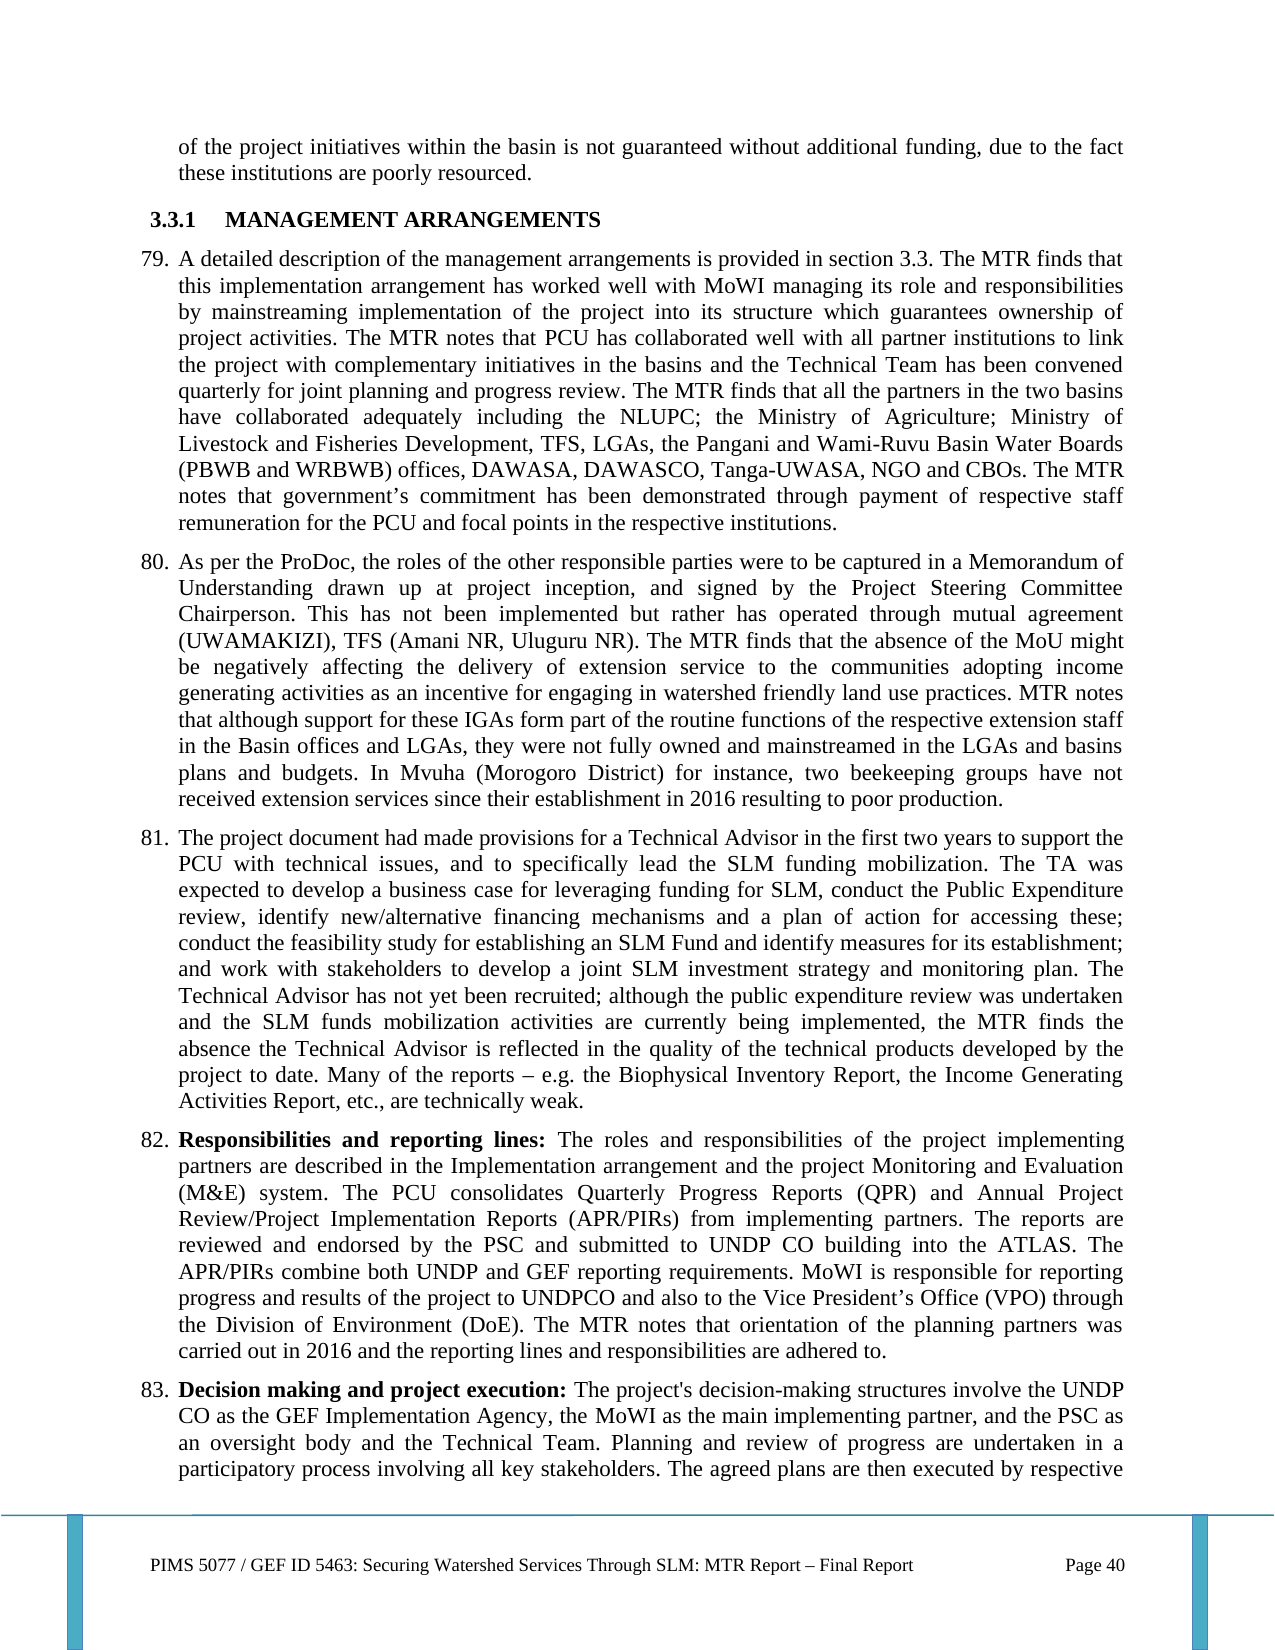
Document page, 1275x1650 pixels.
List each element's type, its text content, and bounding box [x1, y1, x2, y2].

text Responsibilities and reporting lines: The roles and responsibilities of the project implementing partners are described in the Implementation arrangement and the project Monitoring and Evaluation (M&E) system. The PCU consolidates Quarterly Progress Reports (QPR) and Annual Project Review/Project Implementation Reports (APR/PIRs) from implementing partners. The reports are reviewed and endorsed by the PSC and submitted to UNDP CO building into the ATLAS. The APR/PIRs combine both UNDP and GEF reporting requirements. MoWI is responsible for reporting progress and results of the project to UNDPCO and also to the Vice President’s Office (VPO) through the Division of Environment (DoE). The MTR notes that orientation of the planning partners was carried out in 2016 and the reporting lines and responsibilities are adhered to. [141, 1126, 1125, 1363]
subtitle MANAGEMENT ARRANGEMENTS [150, 206, 1125, 233]
text As per the ProDoc, the roles of the other responsible parties were to be captured in a Memorandum of Understanding drawn up at project inception, and signed by the Project Steering Committee Chairperson. This has not been implemented but rather has operated through mutual agreement (UWAMAKIZI), TFS (Amani NR, Uluguru NR). The MTR finds that the absence of the MoU might be negatively affecting the delivery of extension service to the communities adopting income generating activities as an incentive for engaging in watershed friendly land use practices. MTR notes that although support for these IGAs form part of the routine functions of the respective extension staff in the Basin offices and LGAs, they were not fully owned and mainstreamed in the LGAs and basins plans and budgets. In Mvuha (Morogoro District) for instance, two beekeeping groups have not received extension services since their establishment in 2016 resulting to poor production. [141, 548, 1125, 811]
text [141, 1376, 1125, 1481]
text A detailed description of the management arrangements is provided in section 3.3. The MTR finds that this implementation arrangement has worked well with MoWI managing its role and responsibilities by mainstreaming implementation of the project into its structure which guarantees ownership of project activities. The MTR notes that PCU has collaborated well with all partner institutions to link the project with complementary initiatives in the basins and the Technical Team has been convened quarterly for joint planning and progress review. The MTR finds that all the partners in the two basins have collaborated adequately including the NLUPC; the Ministry of Agriculture; Ministry of Livestock and Fisheries Development, TFS, LGAs, the Pangani and Wami-Ruvu Basin Water Boards (PBWB and WRBWB) offices, DAWASA, DAWASCO, Tanga-UWASA, NGO and CBOs. The MTR notes that government’s commitment has been demonstrated through payment of respective staff remuneration for the PCU and focal points in the respective institutions. [141, 245, 1125, 535]
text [141, 133, 1125, 186]
text The project document had made provisions for a Technical Advisor in the first two years to support the PCU with technical issues, and to specifically lead the SLM funding mobilization. The TA was expected to develop a business case for leveraging funding for SLM, conduct the Public Expenditure review, identify new/alternative financing mechanisms and a plan of action for accessing these; conduct the feasibility study for establishing an SLM Fund and identify measures for its establishment; and work with stakeholders to develop a joint SLM investment strategy and monitoring plan. The Technical Advisor has not yet been recruited; although the public expenditure review was undertaken and the SLM funds mobilization activities are currently being implemented, the MTR finds the absence the Technical Advisor is reflected in the quality of the technical products developed by the project to date. Many of the reports – e.g. the Biophysical Inventory Report, the Income Generating Activities Report, etc., are technically weak. [141, 824, 1125, 1114]
